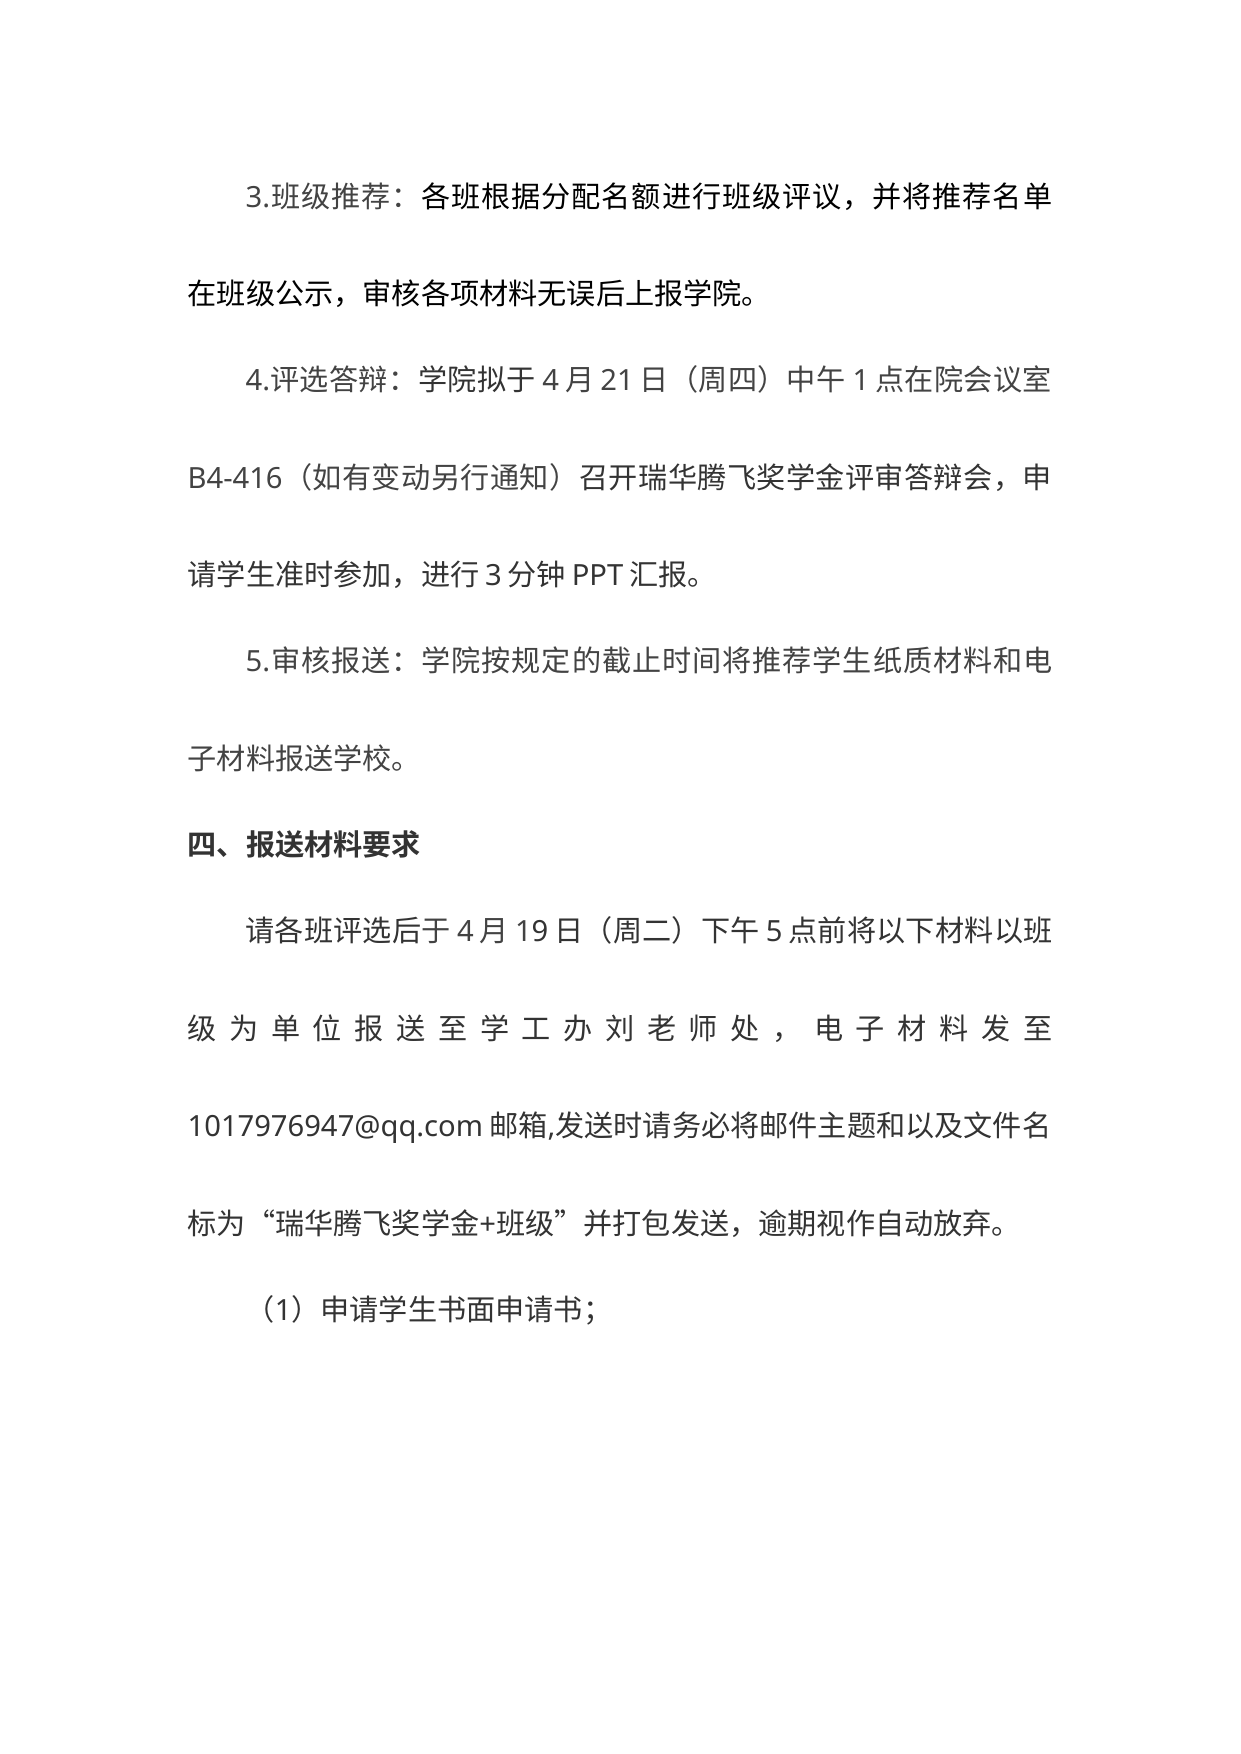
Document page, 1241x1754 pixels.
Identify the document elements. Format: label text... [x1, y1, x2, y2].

text 3.班级推荐：各班根据分配名额进行班级评议，并将推荐名单在班级公示，审核各项材料无误后上报学院。 [187, 162, 1053, 324]
text 四、报送材料要求 [187, 810, 1053, 875]
text （1）申请学生书面申请书； [187, 1275, 1053, 1340]
text 4.评选答辩：学院拟于4月21日（周四）中午1点在院会议室B4-416（如有变动另行通知）召开瑞华腾飞奖学金评审答辩会，申请学生准时参加，进行3分钟PPT汇报。 [187, 346, 1053, 606]
text 5.审核报送：学院按规定的截止时间将推荐学生纸质材料和电子材料报送学校。 [187, 627, 1053, 789]
text 请各班评选后于4月19日（周二）下午5点前将以下材料以班级为单位报送至学工办刘老师处，电子材料发至1017976947@qq.com邮箱,发送时请务必将邮件主题和以及文件名标为“瑞华腾飞奖学金+班级”并打包发送，逾期视作自动放弃。 [187, 897, 1053, 1254]
